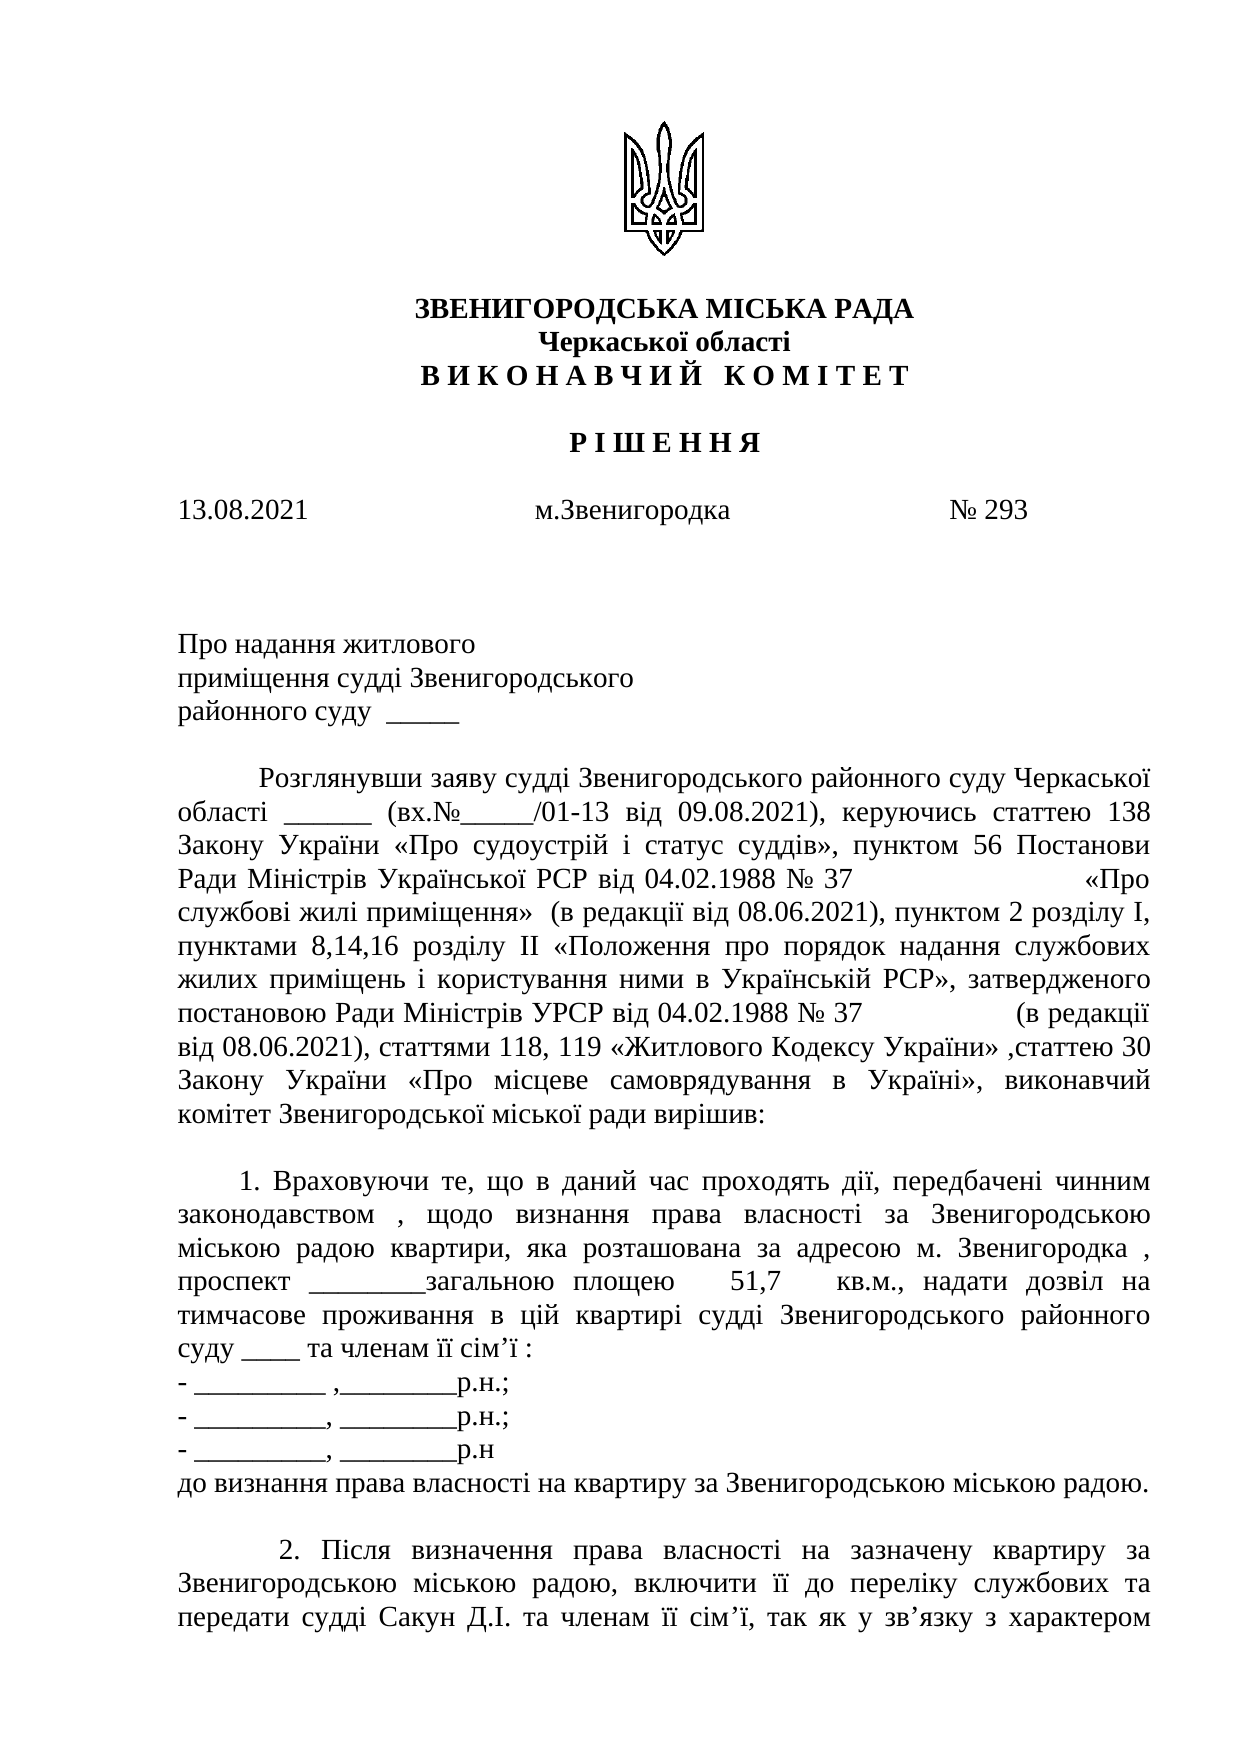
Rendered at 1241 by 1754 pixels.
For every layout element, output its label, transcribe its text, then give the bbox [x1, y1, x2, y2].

text - _________, ________р.н.; [177, 1398, 1152, 1431]
text приміщення судді Звенигородського [177, 660, 1152, 693]
text Розглянувши заяву судді Звенигородського районного суду Черкаської області ______ (вх.№_____/01-13 від 09.08.2021), керуючись статтею 138 Закону України «Про судоустрій і статус суддів», пунктом 56 Постанови Ради Міністрів Української РСР від 04.02.1988 № 37 «Про службові жилі приміщення» (в редакції від 08.06.2021), пунктом 2 розділу І, пунктами 8,14,16 розділу ІІ «Положення про порядок надання службових жилих приміщень і користування ними в Українській РСР», затвердженого постановою Ради Міністрів УРСР від 04.02.1988 № 37 (в редакції від 08.06.2021), статтями 118, 119 «Житлового Кодексу України» ,статтею 30 Закону України «Про місцеве самоврядування в Україні», виконавчий комітет Звенигородської міської ради вирішив: [177, 760, 1152, 1129]
text - _________, ________р.н [177, 1431, 1152, 1465]
text - _________ ,________р.н.; [177, 1364, 1152, 1398]
text до визнання права власності на квартиру за Звенигородською міською радою. [177, 1465, 1152, 1498]
text районного суду _____ [177, 693, 1152, 727]
text Про надання житлового [177, 626, 1152, 660]
text В И К О Н А В Ч И Й К О М І Т Е Т [177, 358, 1152, 391]
text Р І Ш Е Н Н Я [177, 425, 1152, 458]
text ЗВЕНИГОРОДСЬКА МІСЬКА РАДА [177, 291, 1152, 324]
text Черкаської області [177, 324, 1152, 358]
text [177, 1532, 1152, 1632]
text 13.08.2021 м.Звенигородка № 293 [177, 492, 1152, 526]
text 1. Враховуючи те, що в даний час проходять дії, передбачені чинним законодавством , щодо визнання права власності за Звенигородською міською радою квартири, яка розташована за адресою м. Звенигородка , проспект ________загальною площею 51,7 кв.м., надати дозвіл на тимчасове проживання в цій квартирі судді Звенигородського районного суду ____ та членам її сім’ї : [177, 1163, 1152, 1364]
